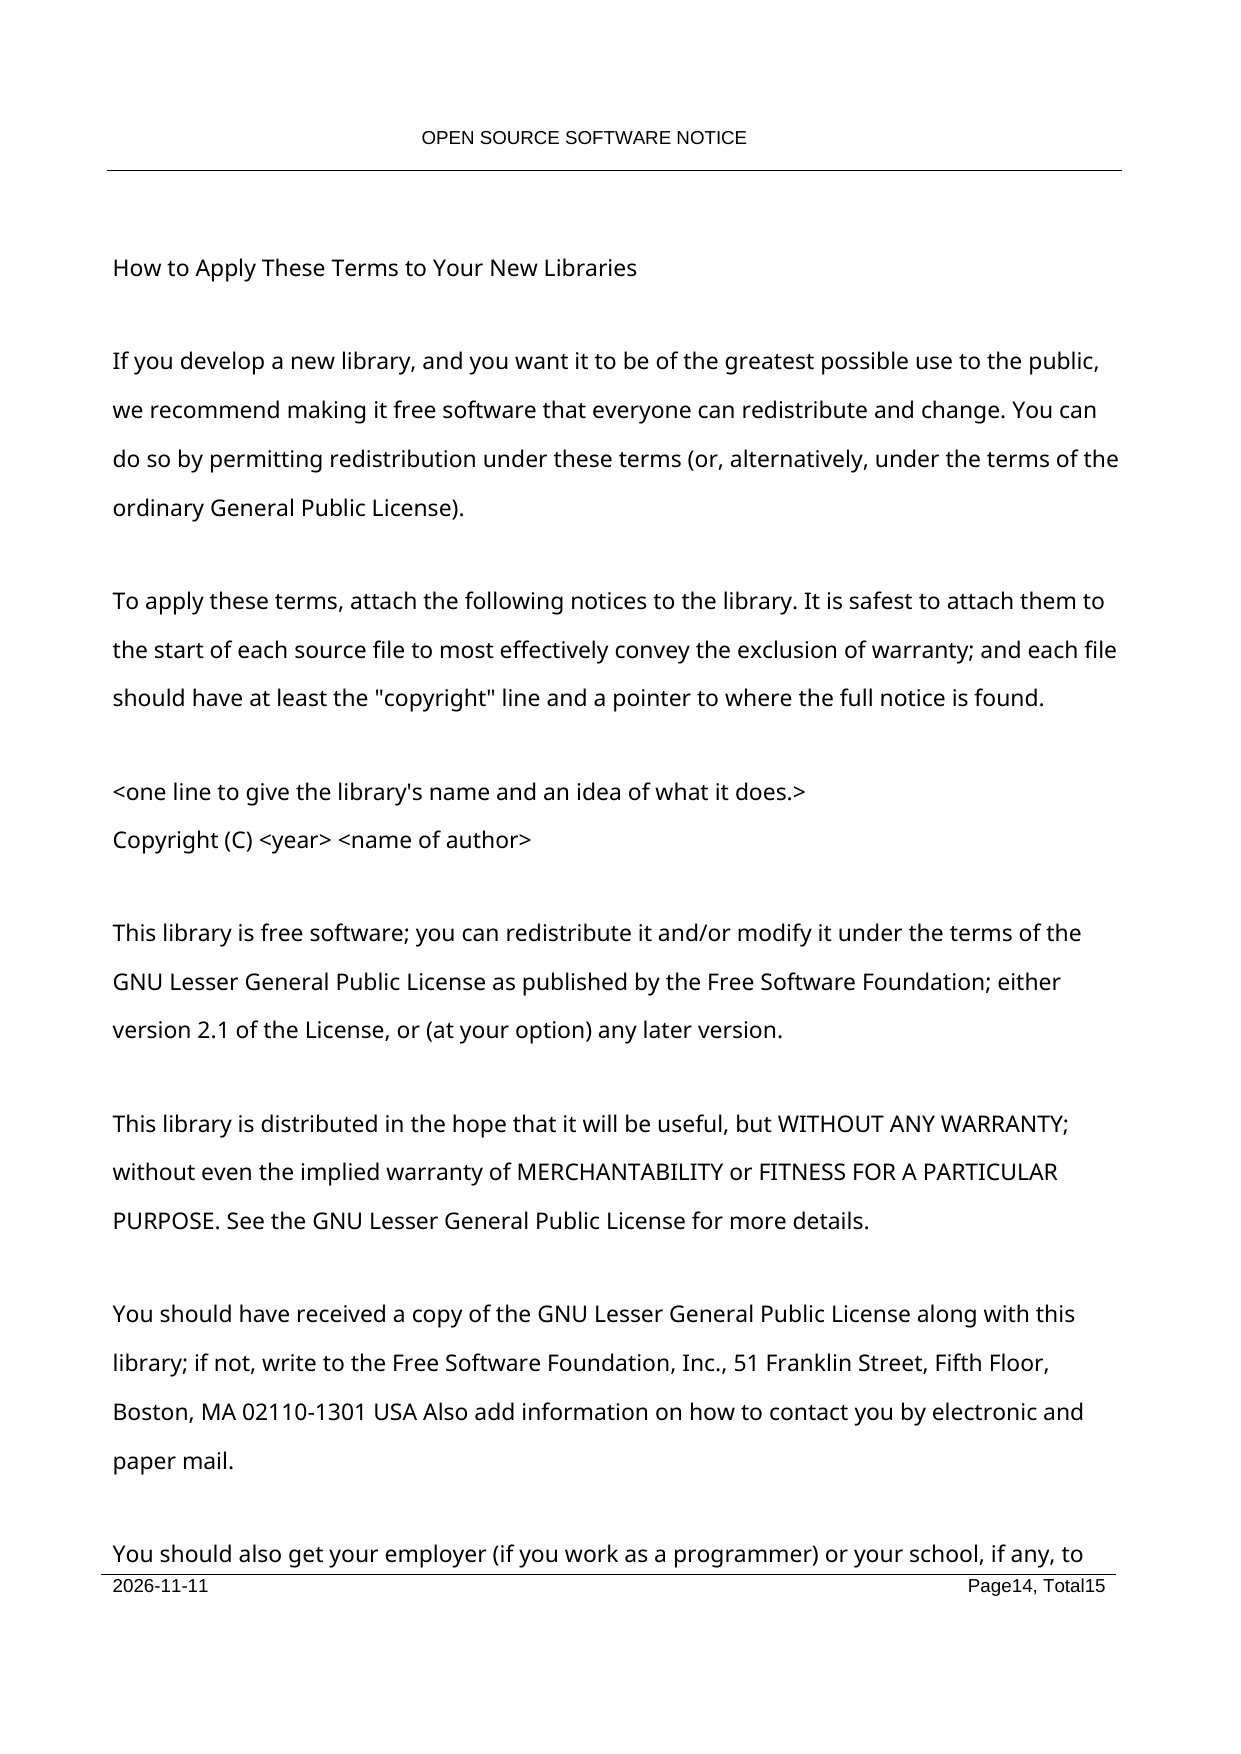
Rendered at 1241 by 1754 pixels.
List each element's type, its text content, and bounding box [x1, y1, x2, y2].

text This library is distributed in the hope that it will be useful, but WITHOUT ANY WARRANTY; without even the implied warranty of MERCHANTABILITY or FITNESS FOR A PARTICULAR PURPOSE. See the GNU Lesser General Public License for more details. [112, 1107, 1128, 1237]
text You should have received a copy of the GNU Lesser General Public License along with this library; if not, write to the Free Software Foundation, Inc., 51 Franklin Street, Fifth Floor, Boston, MA 02110-1301 USA Also add information on how to contact you by electronic and paper mail. [112, 1298, 1128, 1476]
text Copyright (C) <year> <name of author> [112, 823, 1128, 856]
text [112, 1537, 1128, 1570]
text How to Apply These Terms to Your New Libraries [112, 251, 1128, 284]
text If you develop a new library, and you want it to be of the greatest possible use to the public, we recommend making it free software that everyone can redistribute and change. You can do so by permitting redistribution under these terms (or, alternatively, under the terms of the ordinary General Public License). [112, 345, 1128, 523]
text <one line to give the library's name and an idea of what it does.> [112, 775, 1128, 807]
text This library is free software; you can redistribute it and/or modify it under the terms of the GNU Lesser General Public License as published by the Free Software Foundation; either version 2.1 of the License, or (at your option) any later version. [112, 916, 1128, 1046]
text To apply these terms, attach the following notices to the library. It is safest to attach them to the start of each source file to most effectively convey the exclusion of warranty; and each file should have at least the "copyright" line and a pointer to where the full notice is found. [112, 584, 1128, 714]
